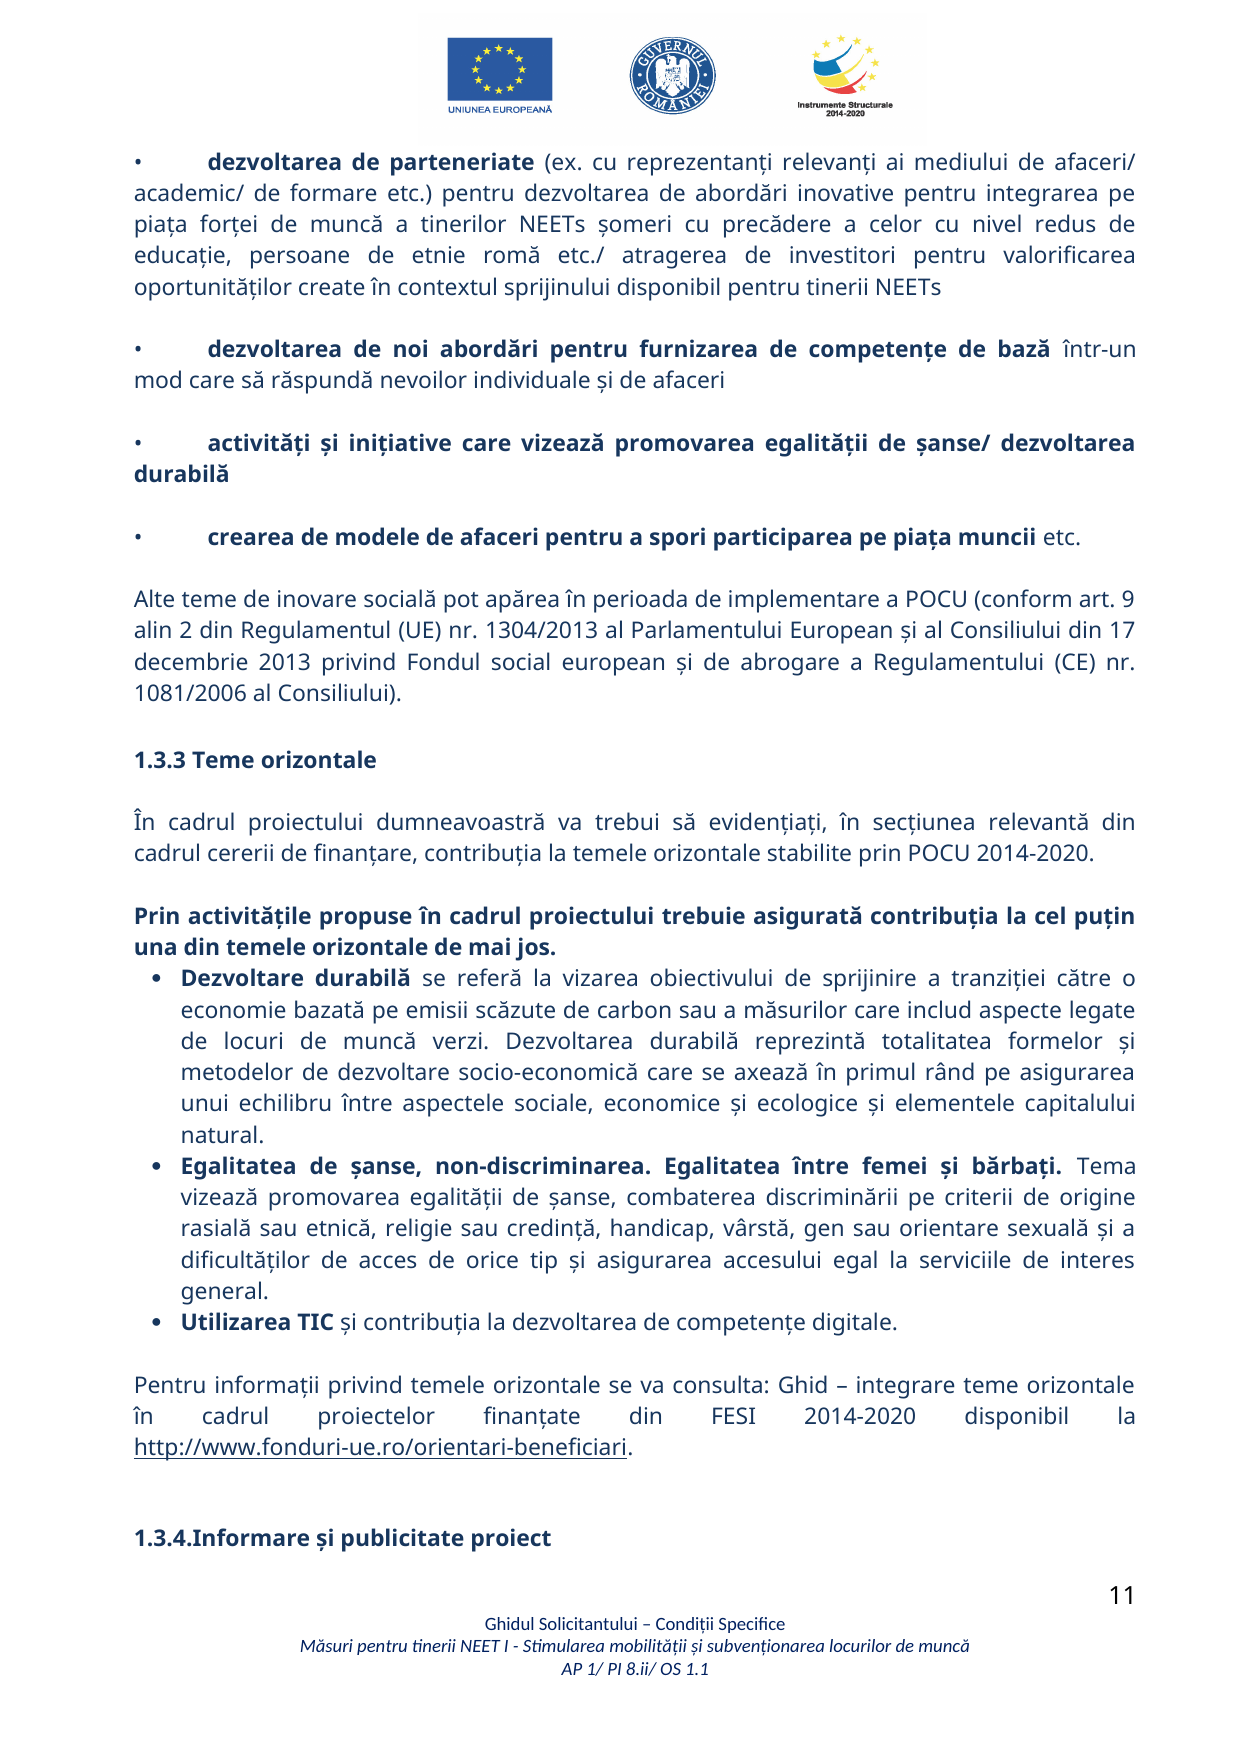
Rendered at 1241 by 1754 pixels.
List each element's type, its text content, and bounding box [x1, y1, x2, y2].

list Dezvoltare durabilă se referă la vizarea obiectivului de sprijinire a tranziției către o economie bazată pe emisii scăzute de carbon sau a măsurilor care includ aspecte legate de locuri de muncă verzi. Dezvoltarea durabilă reprezintă totalitatea formelor și metodelor de dezvoltare socio-economică care se axează în primul rând pe asigurarea unui echilibru între aspectele sociale, economice și ecologice și elementele capitalului natural. [152, 962, 1137, 1150]
text • dezvoltarea de parteneriate (ex. cu reprezentanți relevanți ai mediului de afaceri/ academic/ de formare etc.) pentru dezvoltarea de abordări inovative pentru integrarea pe piața forței de muncă a tinerilor NEETs șomeri cu precădere a celor cu nivel redus de educație, persoane de etnie romă etc./ atragerea de investitori pentru valorificarea oportunităților create în contextul sprijinului disponibil pentru tinerii NEETs [133, 146, 1137, 302]
subtitle 1.3.3 Teme orizontale [133, 744, 1137, 775]
text În cadrul proiectului dumneavoastră va trebui să evidențiați, în secțiunea relevantă din cadrul cererii de finanțare, contribuția la temele orizontale stabilite prin POCU 2014-2020. [133, 806, 1137, 869]
text Pentru informații privind temele orizontale se va consulta: Ghid – integrare teme orizontale în cadrul proiectelor finanţate din FESI 2014-2020 disponibil la http://www.fonduri-ue.ro/orientari-beneficiari. [133, 1369, 1137, 1462]
text • crearea de modele de afaceri pentru a spori participarea pe piața muncii etc. [133, 521, 1137, 552]
text Prin activitățile propuse în cadrul proiectului trebuie asigurată contribuția la cel puțin una din temele orizontale de mai jos. [133, 900, 1137, 962]
list Utilizarea TIC și contribuția la dezvoltarea de competențe digitale. [152, 1306, 1137, 1337]
text Alte teme de inovare socială pot apărea în perioada de implementare a POCU (conform art. 9 alin 2 din Regulamentul (UE) nr. 1304/2013 al Parlamentului European și al Consiliului din 17 decembrie 2013 privind Fondul social european și de abrogare a Regulamentului (CE) nr. 1081/2006 al Consiliului). [133, 583, 1137, 708]
text • dezvoltarea de noi abordări pentru furnizarea de competențe de bază într-un mod care să răspundă nevoilor individuale și de afaceri [133, 333, 1137, 396]
list Egalitatea de șanse, non-discriminarea. Egalitatea între femei și bărbați. Tema vizează promovarea egalității de șanse, combaterea discriminării pe criterii de origine rasială sau etnică, religie sau credință, handicap, vârstă, gen sau orientare sexuală și a dificultăților de acces de orice tip și asigurarea accesului egal la serviciile de interes general. [152, 1150, 1137, 1306]
picture [417, 13, 927, 146]
text 1.3.4.Informare și publicitate proiect [133, 1522, 1137, 1553]
text • activități și inițiative care vizează promovarea egalității de șanse/ dezvoltarea durabilă [133, 427, 1137, 489]
